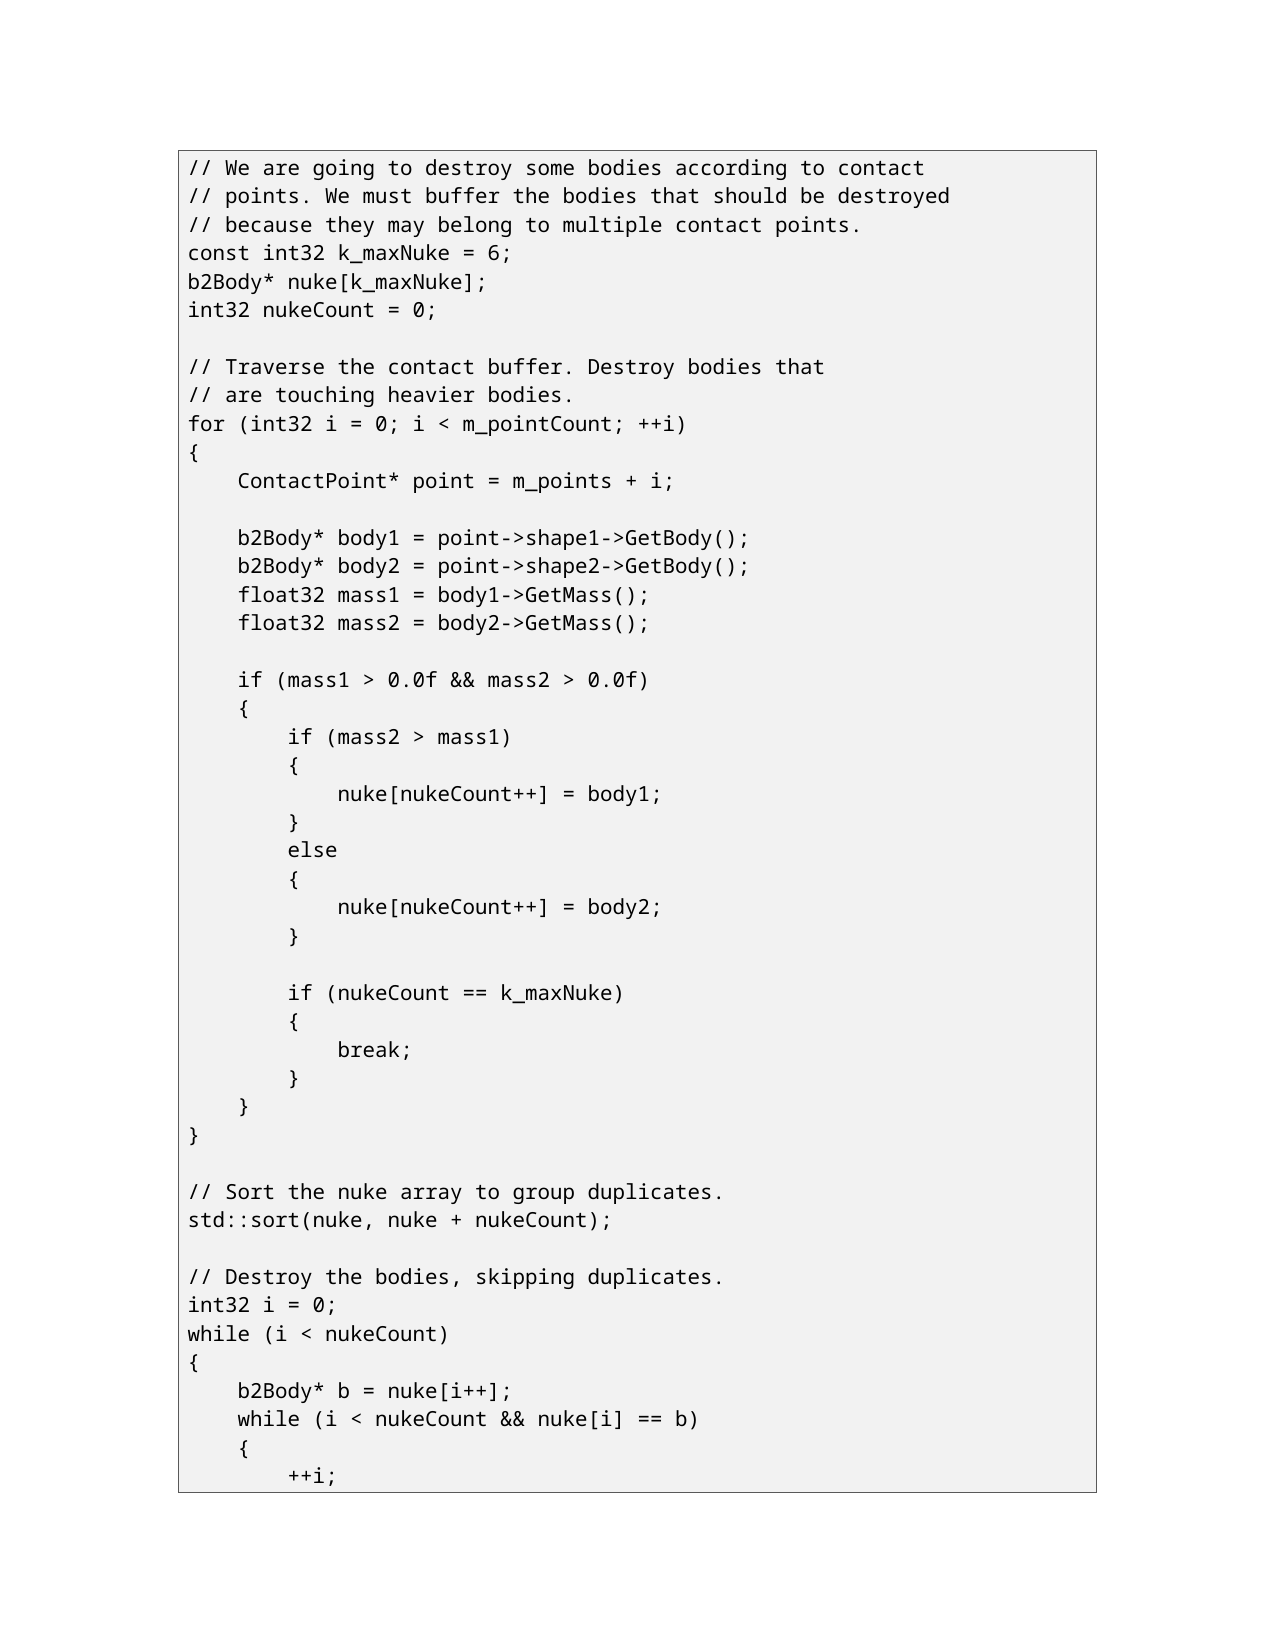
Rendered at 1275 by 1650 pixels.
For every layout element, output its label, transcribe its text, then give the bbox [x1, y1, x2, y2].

text // Sort the nuke array to group duplicates. [179, 1174, 1096, 1202]
text { [179, 1003, 1096, 1032]
text } [179, 1060, 1096, 1088]
text ContactPoint* point = m_points + i; [179, 463, 1096, 491]
text // are touching heavier bodies. [179, 377, 1096, 406]
text { [179, 434, 1096, 463]
text // because they may belong to multiple contact points. [179, 207, 1096, 235]
text else [179, 832, 1096, 861]
text } [179, 804, 1096, 832]
text // Destroy the bodies, skipping duplicates. [179, 1259, 1096, 1287]
text b2Body* b = nuke[i++]; [179, 1373, 1096, 1401]
text std::sort(nuke, nuke + nukeCount); [179, 1202, 1096, 1231]
text while (i < nukeCount) [179, 1316, 1096, 1344]
text if (mass1 > 0.0f && mass2 > 0.0f) [179, 662, 1096, 690]
text for (int32 i = 0; i < m_pointCount; ++i) [179, 406, 1096, 434]
text float32 mass2 = body2->GetMass(); [179, 605, 1096, 633]
text { [179, 690, 1096, 719]
text nuke[nukeCount++] = body1; [179, 776, 1096, 804]
text { [179, 861, 1096, 889]
text int32 nukeCount = 0; [179, 292, 1096, 321]
text int32 i = 0; [179, 1287, 1096, 1316]
text float32 mass1 = body1->GetMass(); [179, 577, 1096, 605]
text if (nukeCount == k_maxNuke) [179, 975, 1096, 1003]
text // Traverse the contact buffer. Destroy bodies that [179, 349, 1096, 377]
text // points. We must buffer the bodies that should be destroyed [179, 178, 1096, 207]
text b2Body* nuke[k_maxNuke]; [179, 264, 1096, 292]
text { [179, 747, 1096, 776]
text { [179, 1344, 1096, 1373]
text nuke[nukeCount++] = body2; [179, 889, 1096, 918]
text { [179, 1430, 1096, 1458]
text } [179, 1117, 1096, 1145]
text } [179, 918, 1096, 946]
text // We are going to destroy some bodies according to contact [179, 151, 1096, 178]
text if (mass2 > mass1) [179, 719, 1096, 747]
text ++i; [179, 1458, 1096, 1492]
text while (i < nukeCount && nuke[i] == b) [179, 1401, 1096, 1430]
text b2Body* body2 = point->shape2->GetBody(); [179, 548, 1096, 577]
text const int32 k_maxNuke = 6; [179, 235, 1096, 264]
text b2Body* body1 = point->shape1->GetBody(); [179, 520, 1096, 548]
text } [179, 1088, 1096, 1117]
text break; [179, 1032, 1096, 1060]
